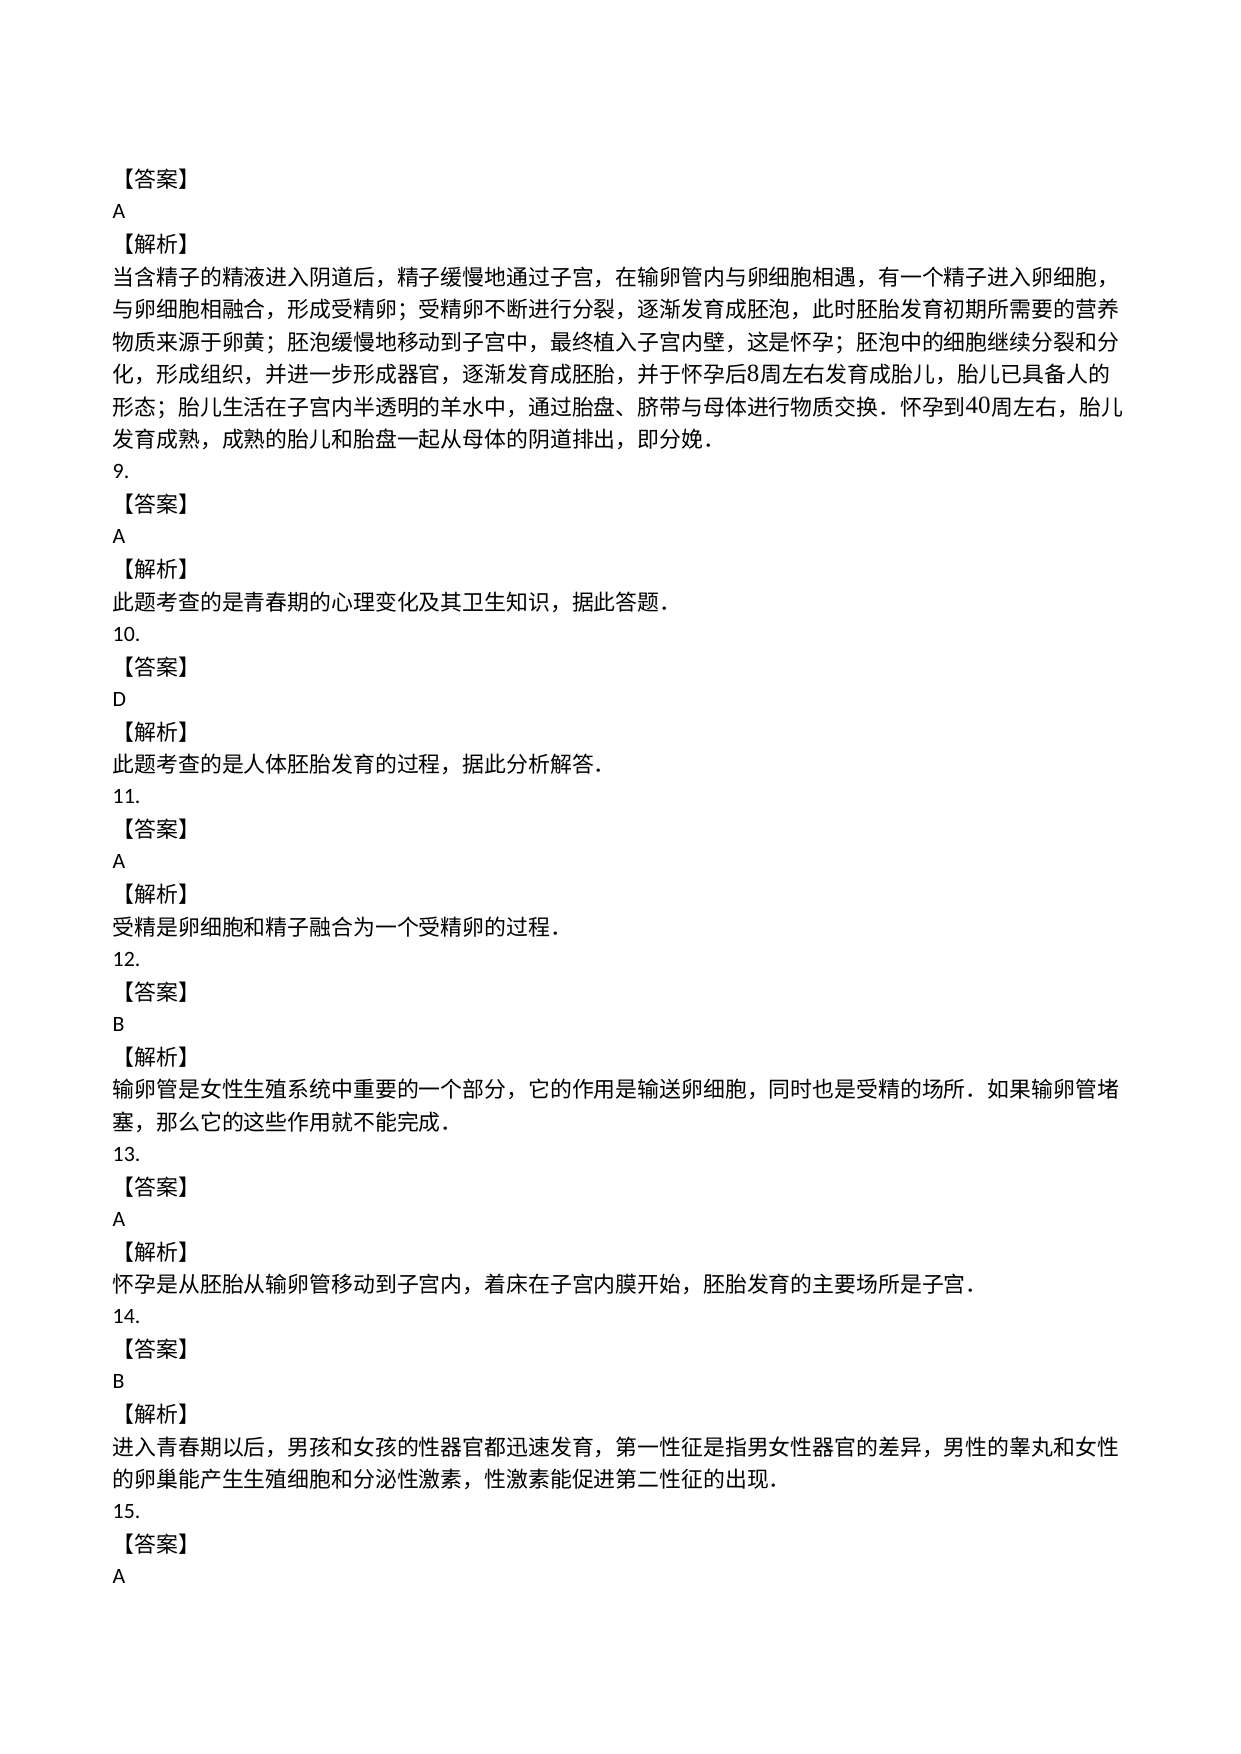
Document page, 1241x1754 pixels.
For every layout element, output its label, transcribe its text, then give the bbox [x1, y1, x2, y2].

text 此题考查的是人体胚胎发育的过程，据此分析解答． [112, 747, 1128, 779]
text 【答案】 [112, 1169, 1128, 1202]
text 10. [112, 617, 1128, 649]
text 怀孕是从胚胎从输卵管移动到子宫内，着床在子宫内膜开始，胚胎发育的主要场所是子宫． [112, 1267, 1128, 1299]
text 14. [112, 1299, 1128, 1332]
text 【解析】 [112, 227, 1128, 259]
text 当含精子的精液进入阴道后，精子缓慢地通过子宫，在输卵管内与卵细胞相遇，有一个精子进入卵细胞，与卵细胞相融合，形成受精卵；受精卵不断进行分裂，逐渐发育成胚泡，此时胚胎发育初期所需要的营养物质来源于卵黄；胚泡缓慢地移动到子宫中，最终植入子宫内壁，这是怀孕；胚泡中的细胞继续分裂和分化，形成组织，并进一步形成器官，逐渐发育成胚胎，并于怀孕后周左右发育成胎儿，胎儿已具备人的形态；胎儿生活在子宫内半透明的羊水中，通过胎盘、脐带与母体进行物质交换．怀孕到周左右，胎儿发育成熟，成熟的胎儿和胎盘一起从母体的阴道排出，即分娩． [112, 259, 1128, 454]
text 【解析】 [112, 552, 1128, 584]
text 进入青春期以后，男孩和女孩的性器官都迅速发育，第一性征是指男女性器官的差异，男性的睾丸和女性的卵巢能产生生殖细胞和分泌性激素，性激素能促进第二性征的出现． [112, 1429, 1128, 1494]
text 【答案】 [112, 1332, 1128, 1364]
text 输卵管是女性生殖系统中重要的一个部分，它的作用是输送卵细胞，同时也是受精的场所．如果输卵管堵塞，那么它的这些作用就不能完成． [112, 1072, 1128, 1137]
text 【解析】 [112, 877, 1128, 909]
text 15. [112, 1494, 1128, 1527]
text 11. [112, 779, 1128, 812]
text 【答案】 [112, 649, 1128, 682]
text 12. [112, 942, 1128, 974]
text 【答案】 [112, 812, 1128, 844]
text 【解析】 [112, 1397, 1128, 1429]
text A [112, 519, 1128, 552]
text 【答案】 [112, 1527, 1128, 1559]
text 13. [112, 1137, 1128, 1169]
text 9. [112, 454, 1128, 487]
text 【解析】 [112, 1234, 1128, 1267]
text 【答案】 [112, 162, 1128, 194]
text B [112, 1007, 1128, 1039]
text B [112, 1364, 1128, 1397]
text A [112, 194, 1128, 227]
text A [112, 1559, 1128, 1592]
text D [112, 682, 1128, 714]
text A [112, 844, 1128, 877]
text 【解析】 [112, 1039, 1128, 1072]
text 【解析】 [112, 714, 1128, 747]
text 【答案】 [112, 974, 1128, 1007]
text A [112, 1202, 1128, 1234]
text 此题考查的是青春期的心理变化及其卫生知识，据此答题． [112, 584, 1128, 617]
text 受精是卵细胞和精子融合为一个受精卵的过程． [112, 909, 1128, 942]
text 【答案】 [112, 487, 1128, 519]
